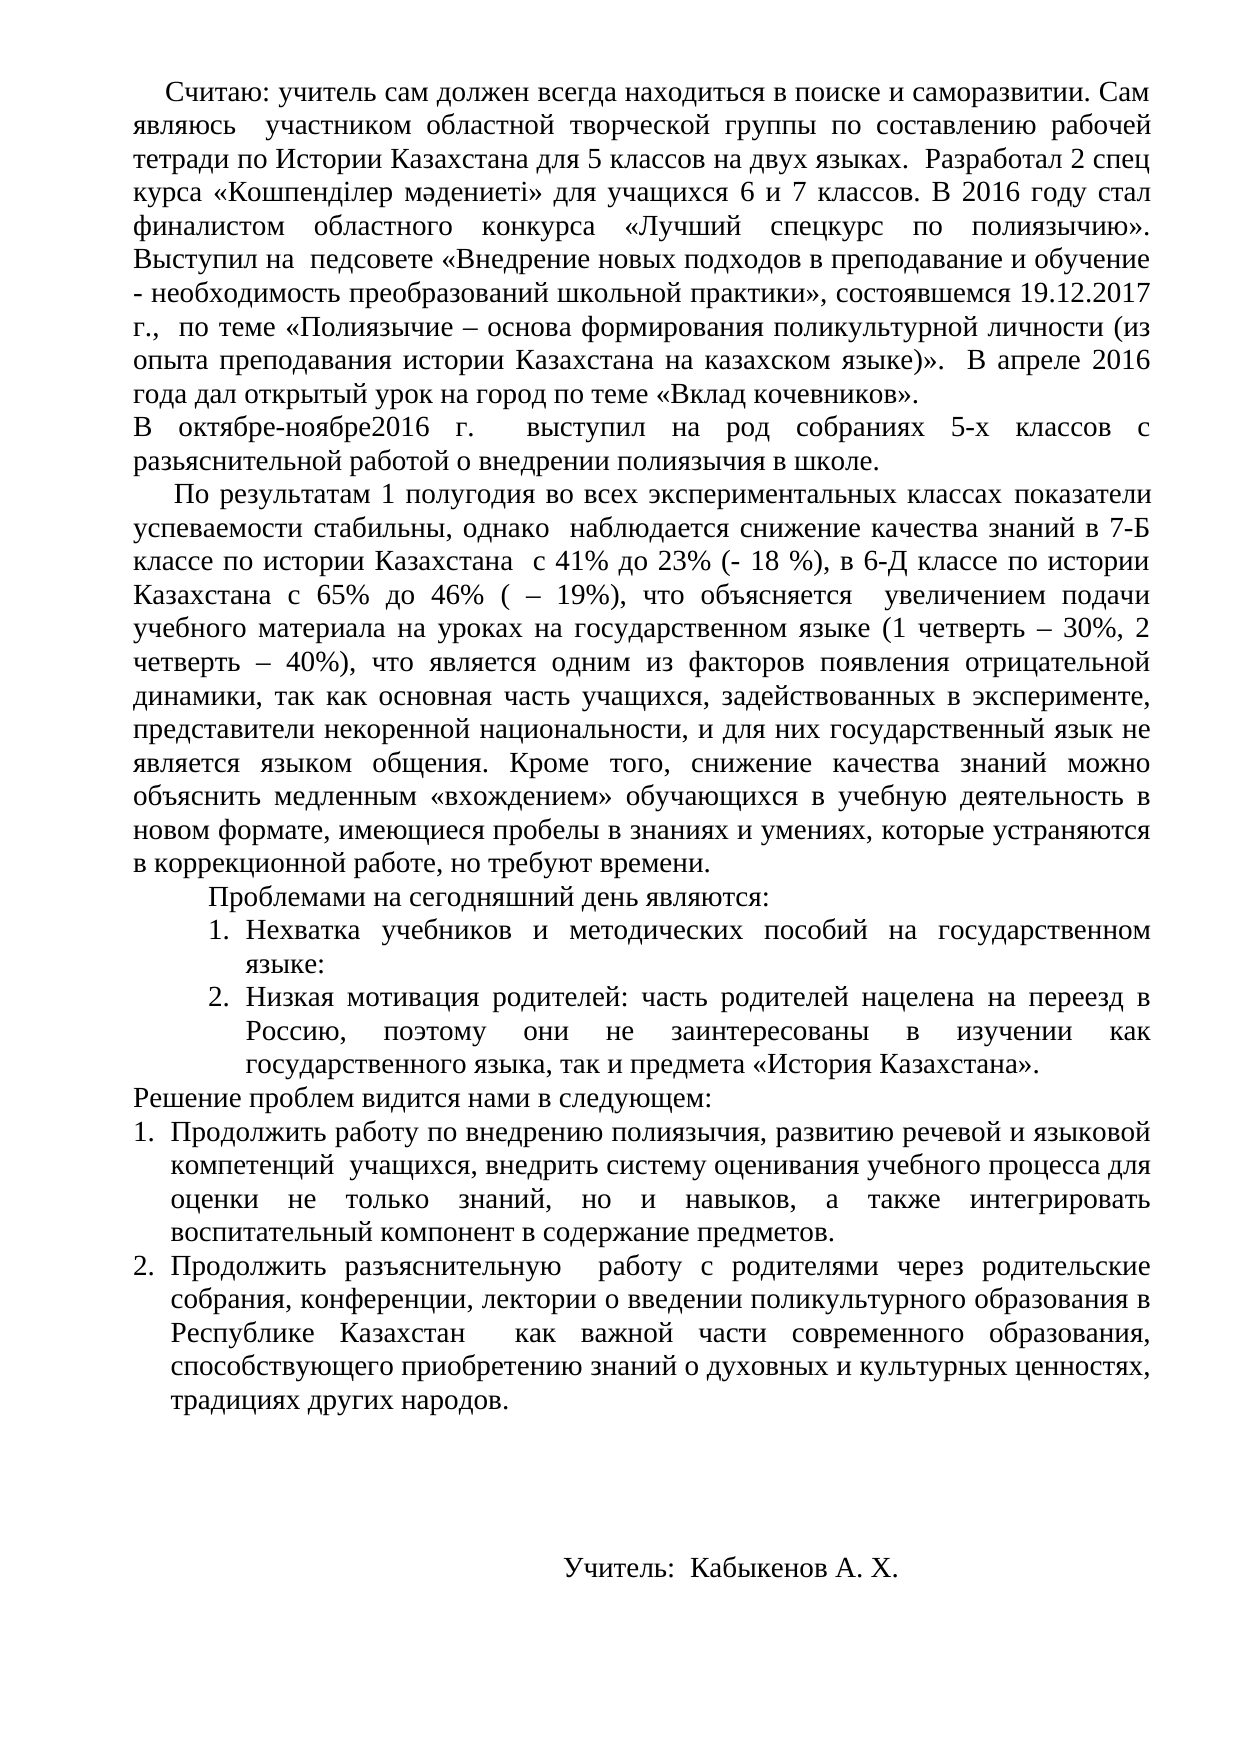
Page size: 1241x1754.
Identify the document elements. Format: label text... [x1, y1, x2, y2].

text По результатам 1 полугодия во всех экспериментальных классах показатели успеваемости стабильны, однако наблюдается снижение качества знаний в 7-Б классе по истории Казахстана с 41% до 23% (- 18 %), в 6-Д классе по истории Казахстана с 65% до 46% ( – 19%), что объясняется увеличением подачи учебного материала на уроках на государственном языке (1 четверть – 30%, 2 четверть – 40%), что является одним из факторов появления отрицательной динамики, так как основная часть учащихся, задействованных в эксперименте, представители некоренной национальности, и для них государственный язык не является языком общения. Кроме того, снижение качества знаний можно объяснить медленным «вхождением» обучающихся в учебную деятельность в новом формате, имеющиеся пробелы в знаниях и умениях, которые устраняются в коррекционной работе, но требуют времени. [133, 476, 1152, 879]
list Нехватка учебников и методических пособий на государственном языке: [208, 912, 1152, 979]
list Низкая мотивация родителей: часть родителей нацелена на переезд в Россию, поэтому они не заинтересованы в изучении как государственного языка, так и предмета «История Казахстана». [208, 979, 1152, 1080]
list Решение проблем видится нами в следующем: [133, 1080, 1152, 1114]
list Продолжить разъяснительную работу с родителями через родительские собрания, конференции, лектории о введении поликультурного образования в Республике Казахстан как важной части современного образования, способствующего приобретению знаний о духовных и культурных ценностях, традициях других народов. [133, 1248, 1152, 1416]
text В октябре-ноябре2016 г. выступил на род собраниях 5-х классов с разьяснительной работой о внедрении полиязычия в школе. [133, 409, 1152, 476]
text Учитель: Кабыкенов А. Х. [133, 1550, 1152, 1583]
text Считаю: учитель сам должен всегда находиться в поиске и саморазвитии. Сам являюсь участником областной творческой группы по составлению рабочей тетради по Истории Казахстана для 5 классов на двух языках. Разработал 2 спец курса «Кошпенділер мәдениеті» для учащихся 6 и 7 классов. В 2016 году стал финалистом областного конкурса «Лучший спецкурс по полиязычию». Выступил на педсовете «Внедрение новых подходов в преподавание и обучение - необходимость преобразований школьной практики», состоявшемся 19.12.2017 г., по теме «Полиязычие – основа формирования поликультурной личности (из опыта преподавания истории Казахстана на казахском языке)». В апреле 2016 года дал открытый урок на город по теме «Вклад кочевников». [133, 74, 1152, 409]
list Проблемами на сегодняшний день являются: [208, 879, 1152, 912]
list Продолжить работу по внедрению полиязычия, развитию речевой и языковой компетенций учащихся, внедрить систему оценивания учебного процесса для оценки не только знаний, но и навыков, а также интегрировать воспитательный компонент в содержание предметов. [133, 1114, 1152, 1248]
